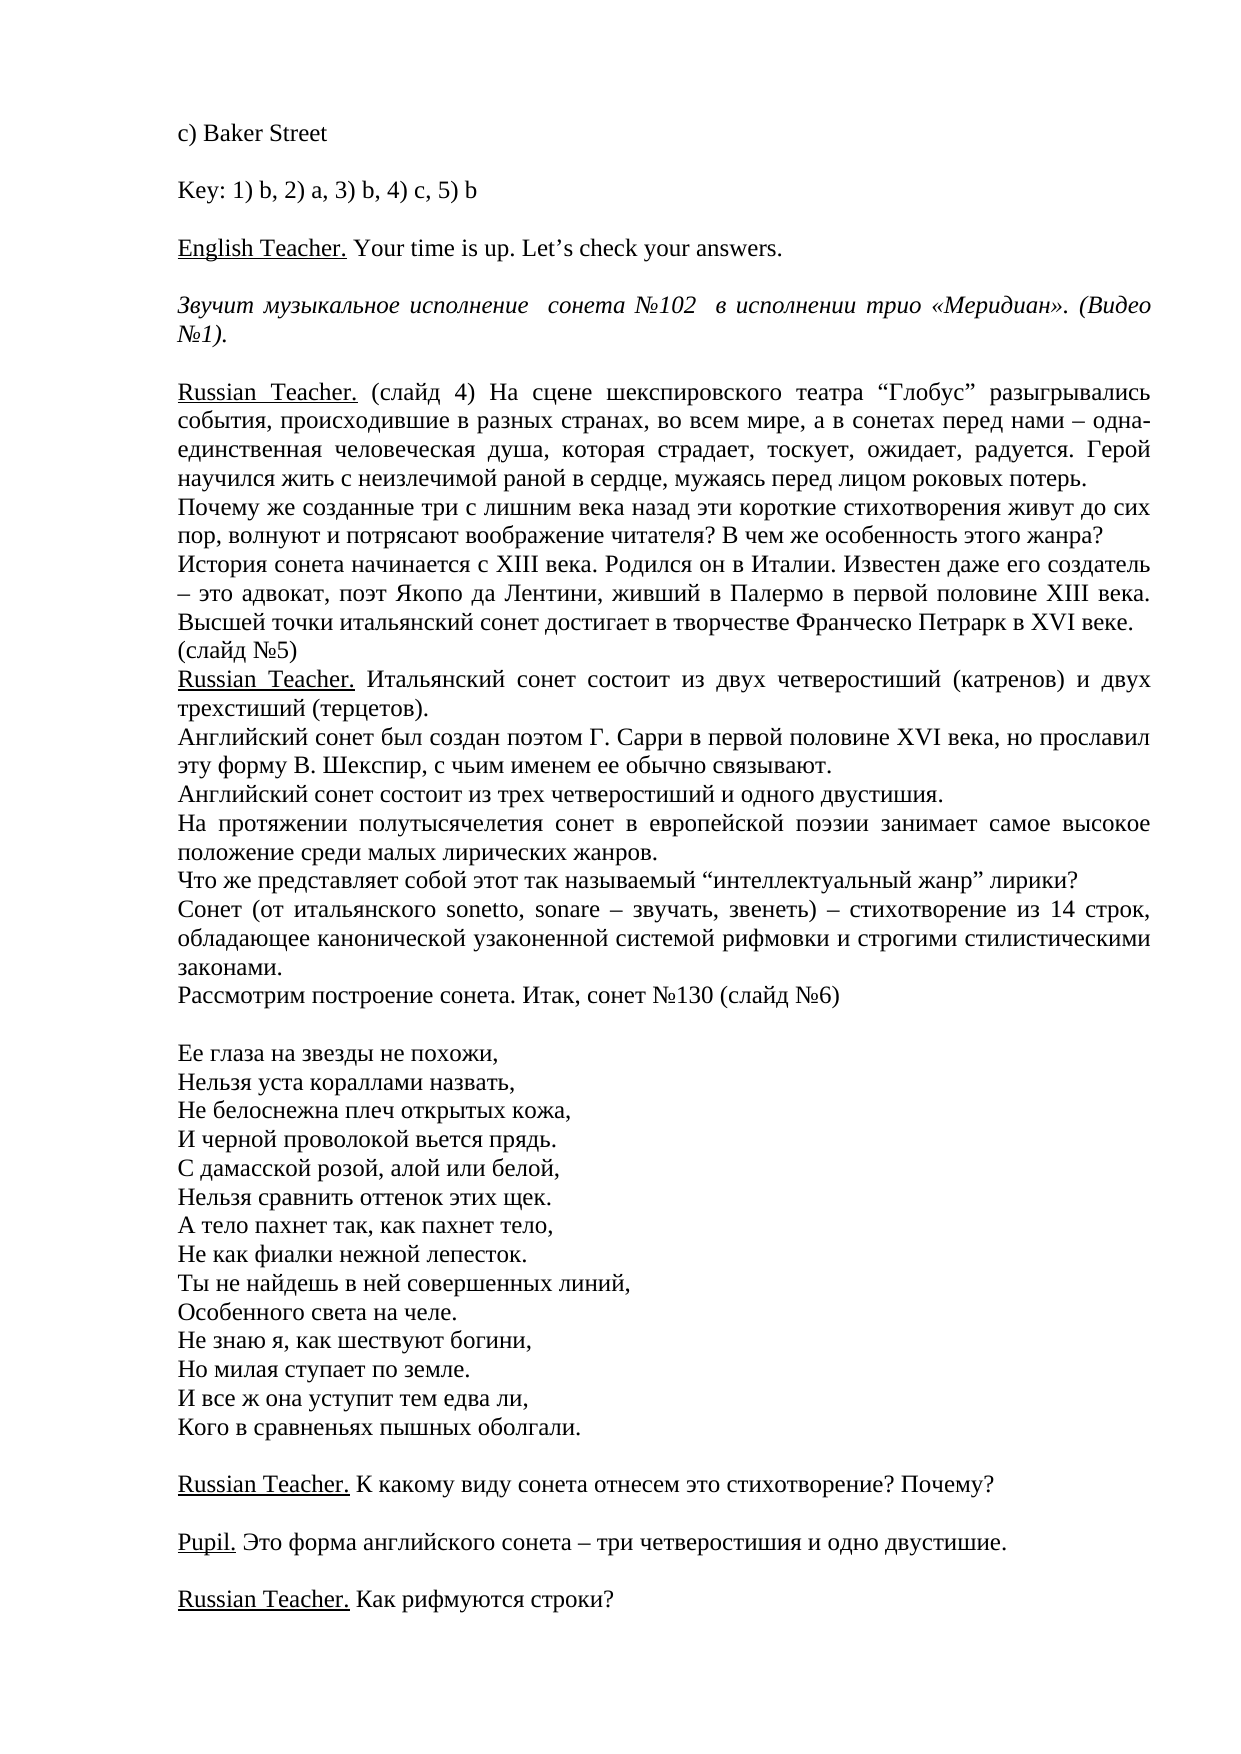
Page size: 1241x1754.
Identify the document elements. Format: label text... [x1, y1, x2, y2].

text Key: 1) b, 2) a, 3) b, 4) c, 5) b [177, 176, 1152, 204]
text Нельзя уста кораллами назвать, [177, 1067, 1152, 1096]
text Особенного света на челе. [177, 1297, 1152, 1326]
text Нельзя сравнить оттенок этих щек. [177, 1182, 1152, 1211]
text Ты не найдешь в ней совершенных линий, [177, 1268, 1152, 1297]
text Не как фиалки нежной лепесток. [177, 1239, 1152, 1268]
text Сонет (от итальянского sonetto, sonare – звучать, звенеть) – стихотворение из 14 строк, обладающее канонической узаконенной системой рифмовки и строгими стилистическими законами. [177, 894, 1152, 981]
text С дамасской розой, алой или белой, [177, 1153, 1152, 1182]
text Но милая ступает по земле. [177, 1354, 1152, 1383]
text И черной проволокой вьется прядь. [177, 1124, 1152, 1153]
text Не белоснежна плеч открытых кожа, [177, 1096, 1152, 1124]
text Russian Teacher. Как рифмуются строки? [177, 1584, 1152, 1613]
text Pupil. Это форма английского сонета – три четверостишия и одно двустишие. [177, 1527, 1152, 1556]
text Ее глаза на звезды не похожи, [177, 1038, 1152, 1067]
text Английский сонет был создан поэтом Г. Сарри в первой половине ХVI века, но прославил эту форму В. Шекспир, с чьим именем ее обычно связывают. [177, 722, 1152, 779]
text История сонета начинается с ХIII века. Родился он в Италии. Известен даже его создатель – это адвокат, поэт Якопо да Лентини, живший в Палермо в первой половине ХIII века. Высшей точки итальянский сонет достигает в творчестве Франческо Петрарк в ХVI веке. [177, 549, 1152, 636]
text А тело пахнет так, как пахнет тело, [177, 1211, 1152, 1239]
text Russian Teacher. Итальянский сонет состоит из двух четверостиший (катренов) и двух трехстиший (терцетов). [177, 664, 1152, 722]
text Кого в сравненьях пышных оболгали. [177, 1412, 1152, 1441]
text Рассмотрим построение сонета. Итак, сонет №130 (слайд №6) [177, 981, 1152, 1009]
text Russian Teacher. К какому виду сонета отнесем это стихотворение? Почему? [177, 1469, 1152, 1498]
text English Teacher. Your time is up. Let’s check your answers. [177, 233, 1152, 262]
text Почему же созданные три с лишним века назад эти короткие стихотворения живут до сих пор, волнуют и потрясают воображение читателя? В чем же особенность этого жанра? [177, 492, 1152, 549]
text Не знаю я, как шествуют богини, [177, 1326, 1152, 1354]
text Russian Teacher. (слайд 4) На сцене шекспировского театра “Глобус” разыгрывались события, происходившие в разных странах, во всем мире, а в сонетах перед нами – одна-единственная человеческая душа, которая страдает, тоскует, ожидает, радуется. Герой научился жить с неизлечимой раной в сердце, мужаясь перед лицом роковых потерь. [177, 377, 1152, 492]
text Английский сонет состоит из трех четверостиший и одного двустишия. [177, 779, 1152, 808]
text Звучит музыкальное исполнение сонета №102 в исполнении трио «Меридиан». (Видео №1). [177, 291, 1152, 348]
text Что же представляет собой этот так называемый “интеллектуальный жанр” лирики? [177, 866, 1152, 894]
text (слайд №5) [177, 636, 1152, 664]
text c) Baker Street [177, 118, 1152, 147]
text И все ж она уступит тем едва ли, [177, 1383, 1152, 1412]
text На протяжении полутысячелетия сонет в европейской поэзии занимает самое высокое положение среди малых лирических жанров. [177, 808, 1152, 866]
